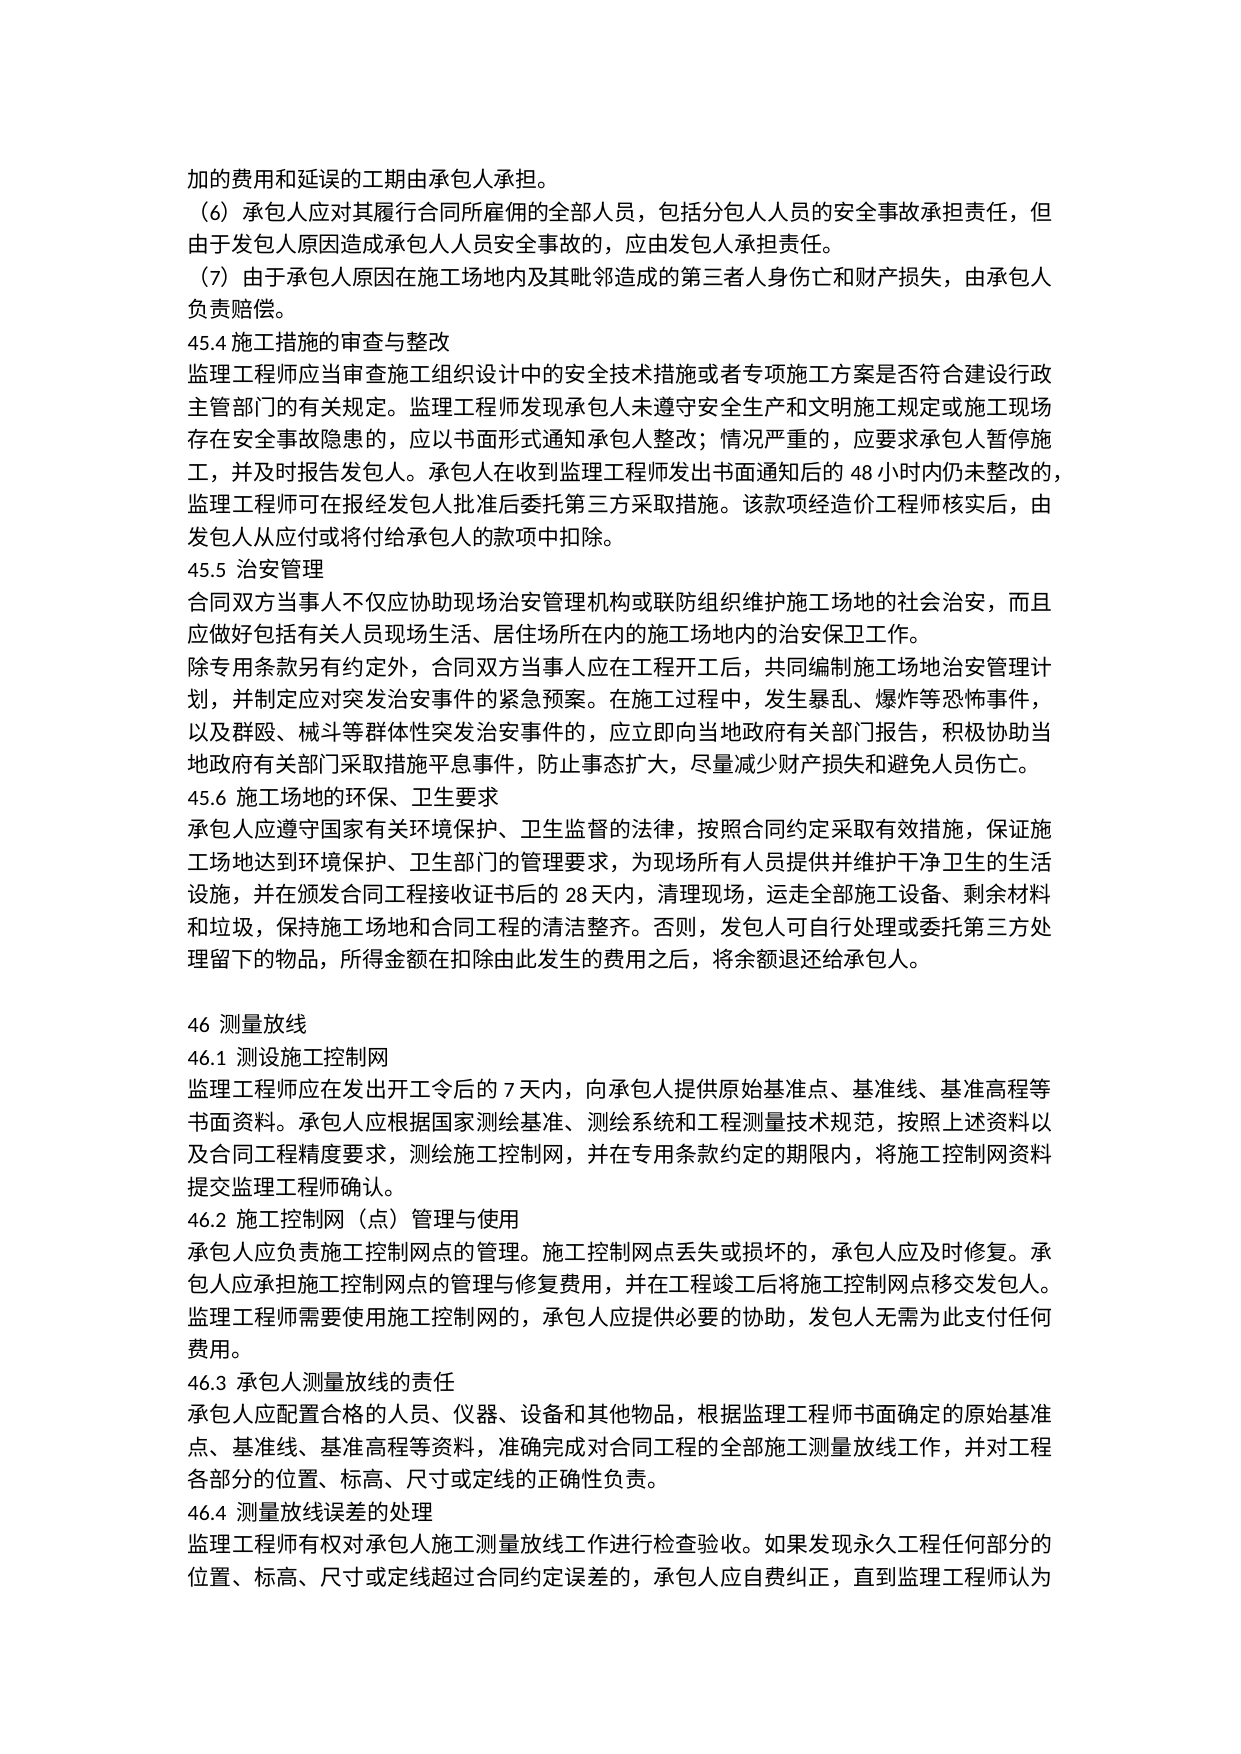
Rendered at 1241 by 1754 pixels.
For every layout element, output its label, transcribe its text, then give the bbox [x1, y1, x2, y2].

text 监理工程师需要使用施工控制网的，承包人应提供必要的协助，发包人无需为此支付任何费用。 [187, 1299, 1053, 1364]
text 除专用条款另有约定外，合同双方当事人应在工程开工后，共同编制施工场地治安管理计划，并制定应对突发治安事件的紧急预案。在施工过程中，发生暴乱、爆炸等恐怖事件，以及群殴、械斗等群体性突发治安事件的，应立即向当地政府有关部门报告，积极协助当地政府有关部门采取措施平息事件，防止事态扩大，尽量减少财产损失和避免人员伤亡。 [187, 649, 1053, 779]
text 46.1 测设施工控制网 [187, 1039, 1053, 1072]
text 46.4 测量放线误差的处理 [187, 1494, 1053, 1527]
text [187, 1527, 1053, 1592]
text 46.3 承包人测量放线的责任 [187, 1364, 1053, 1397]
text 46 测量放线 [187, 1007, 1053, 1039]
text 46.2 施工控制网（点）管理与使用 [187, 1202, 1053, 1234]
text （7）由于承包人原因在施工场地内及其毗邻造成的第三者人身伤亡和财产损失，由承包人负责赔偿。 [187, 259, 1053, 324]
text 45.4 施工措施的审查与整改 [187, 324, 1053, 357]
text （6）承包人应对其履行合同所雇佣的全部人员，包括分包人人员的安全事故承担责任，但由于发包人原因造成承包人人员安全事故的，应由发包人承担责任。 [187, 194, 1053, 259]
text 45.5 治安管理 [187, 552, 1053, 584]
text 监理工程师应当审查施工组织设计中的安全技术措施或者专项施工方案是否符合建设行政主管部门的有关规定。监理工程师发现承包人未遵守安全生产和文明施工规定或施工现场存在安全事故隐患的，应以书面形式通知承包人整改；情况严重的，应要求承包人暂停施工，并及时报告发包人。承包人在收到监理工程师发出书面通知后的48小时内仍未整改的，监理工程师可在报经发包人批准后委托第三方采取措施。该款项经造价工程师核实后，由发包人从应付或将付给承包人的款项中扣除。 [187, 357, 1053, 552]
text 承包人应遵守国家有关环境保护、卫生监督的法律，按照合同约定采取有效措施，保证施工场地达到环境保护、卫生部门的管理要求，为现场所有人员提供并维护干净卫生的生活设施，并在颁发合同工程接收证书后的28天内，清理现场，运走全部施工设备、剩余材料和垃圾，保持施工场地和合同工程的清洁整齐。否则，发包人可自行处理或委托第三方处理留下的物品，所得金额在扣除由此发生的费用之后，将余额退还给承包人。 [187, 812, 1053, 974]
text 承包人应配置合格的人员、仪器、设备和其他物品，根据监理工程师书面确定的原始基准点、基准线、基准高程等资料，准确完成对合同工程的全部施工测量放线工作，并对工程各部分的位置、标高、尺寸或定线的正确性负责。 [187, 1397, 1053, 1494]
text 承包人应负责施工控制网点的管理。施工控制网点丢失或损坏的，承包人应及时修复。承包人应承担施工控制网点的管理与修复费用，并在工程竣工后将施工控制网点移交发包人。 [187, 1234, 1053, 1299]
text 45.6 施工场地的环保、卫生要求 [187, 779, 1053, 812]
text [187, 162, 1053, 194]
text 监理工程师应在发出开工令后的7天内，向承包人提供原始基准点、基准线、基准高程等书面资料。承包人应根据国家测绘基准、测绘系统和工程测量技术规范，按照上述资料以及合同工程精度要求，测绘施工控制网，并在专用条款约定的期限内，将施工控制网资料提交监理工程师确认。 [187, 1072, 1053, 1202]
text 合同双方当事人不仅应协助现场治安管理机构或联防组织维护施工场地的社会治安，而且应做好包括有关人员现场生活、居住场所在内的施工场地内的治安保卫工作。 [187, 584, 1053, 649]
